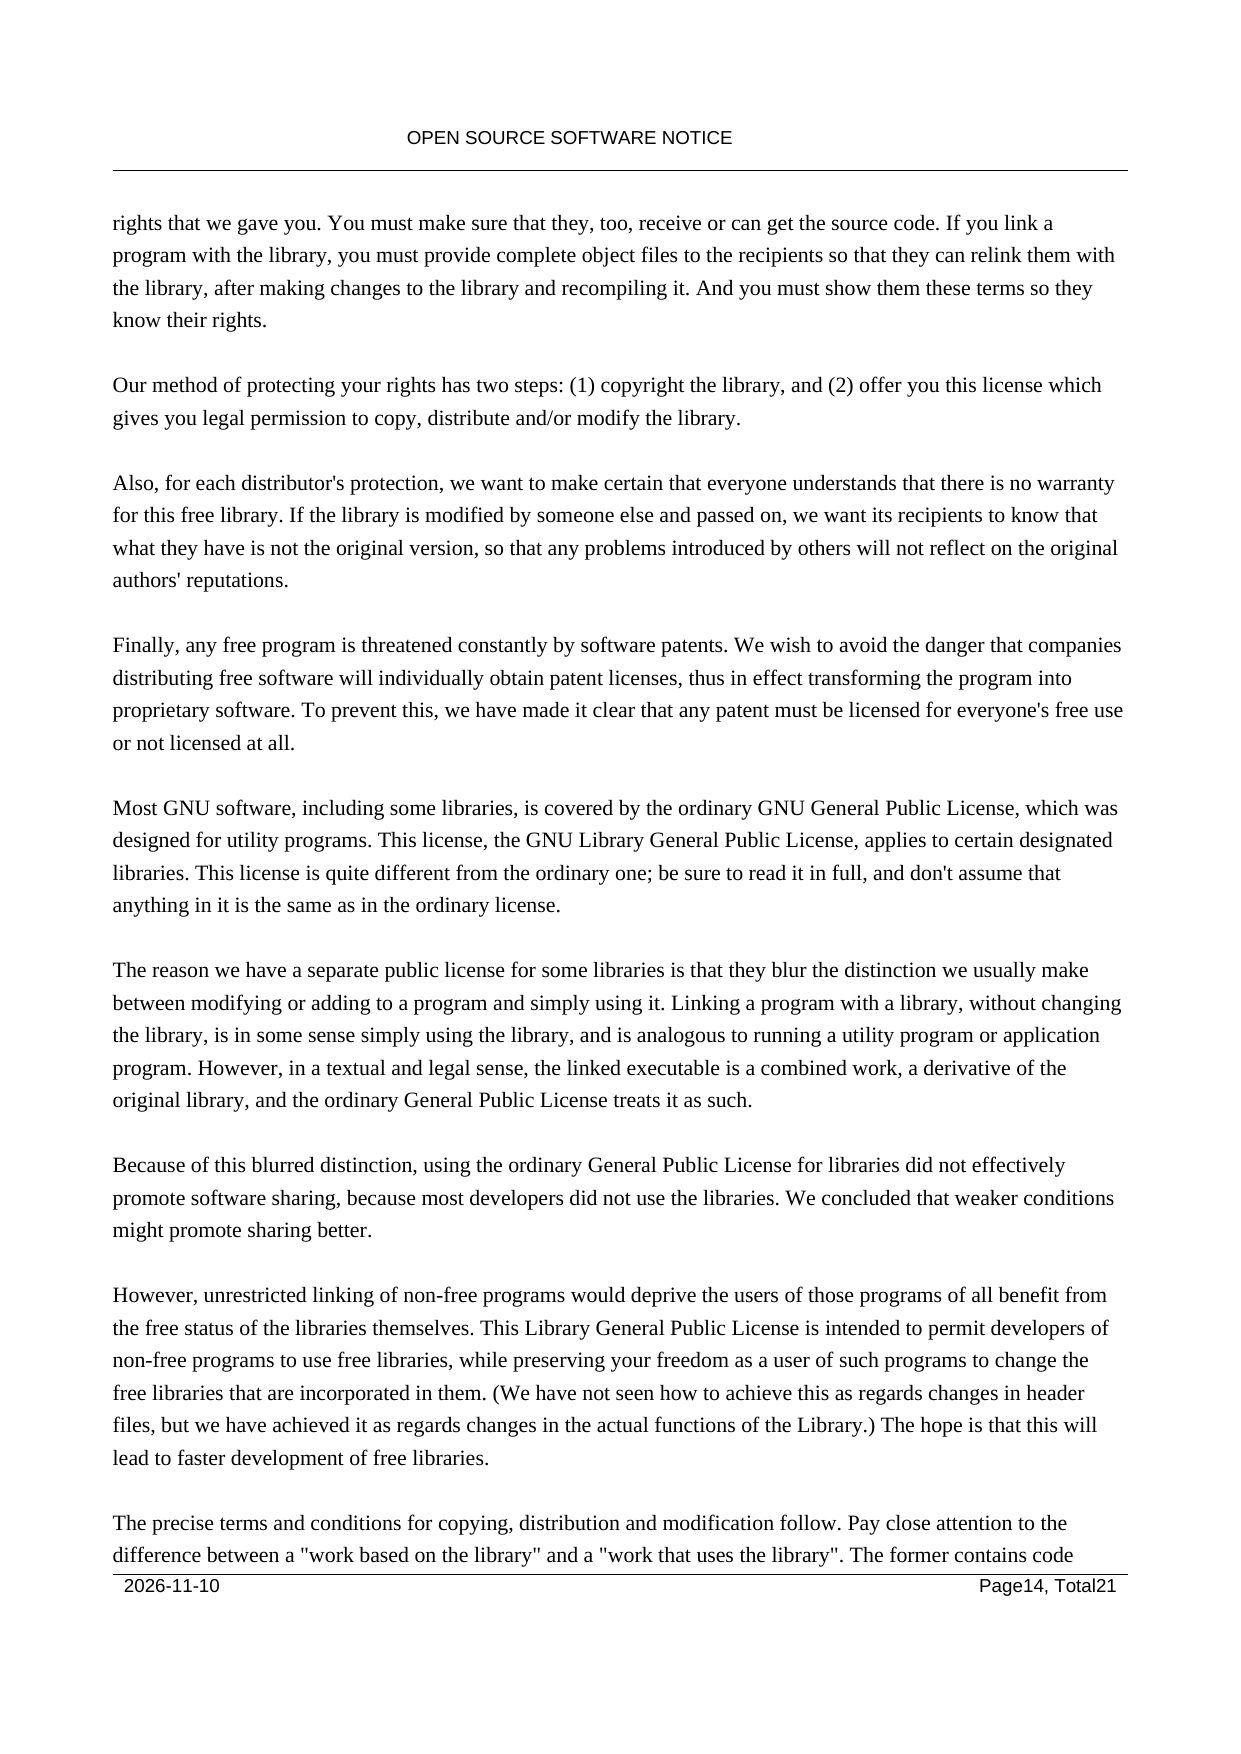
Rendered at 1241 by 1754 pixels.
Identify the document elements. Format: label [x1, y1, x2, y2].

text [112, 206, 1128, 1571]
